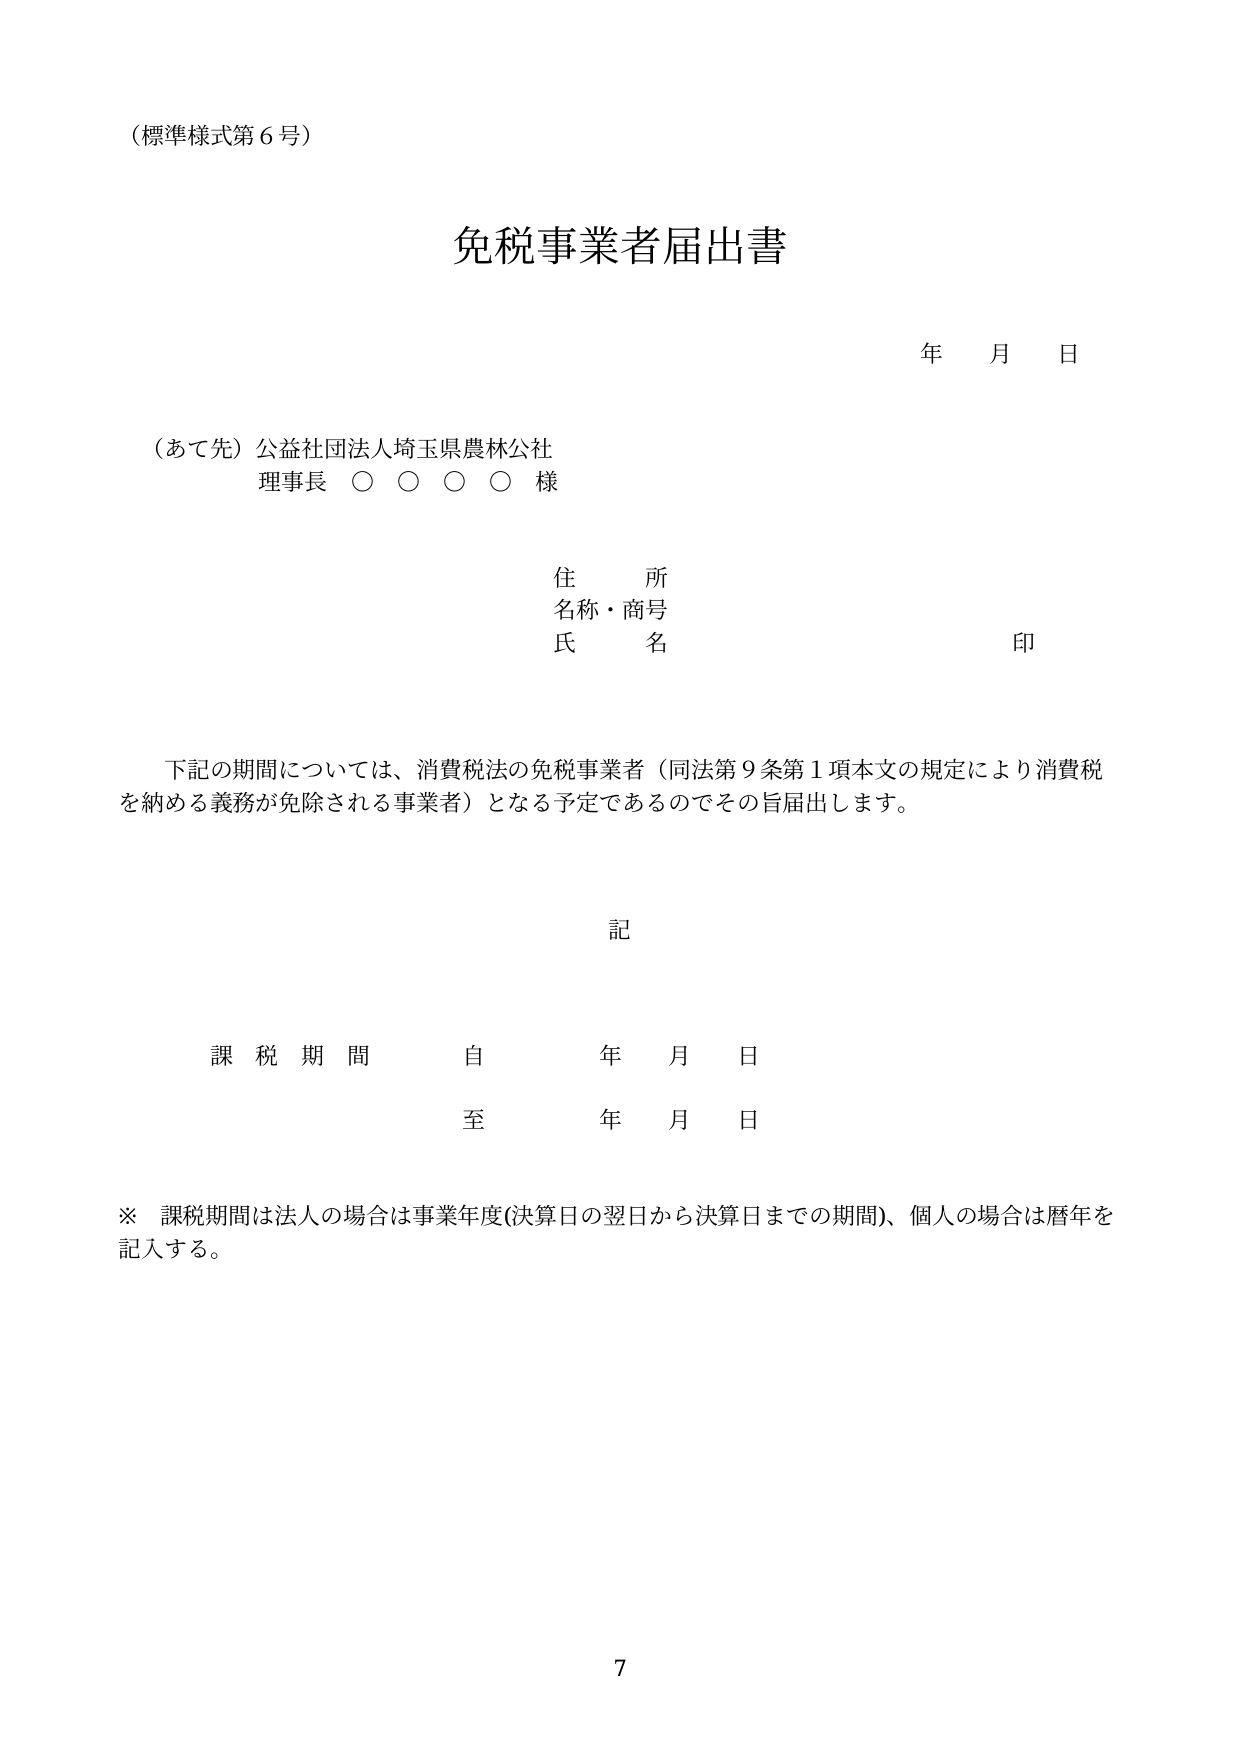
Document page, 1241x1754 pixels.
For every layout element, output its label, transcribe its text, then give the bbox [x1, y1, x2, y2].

text 免税事業者届出書 [118, 213, 1122, 273]
text 名称・商号 [118, 593, 1122, 626]
text 記 [118, 912, 1122, 945]
text 下記の期間については、消費税法の免税事業者（同法第９条第１項本文の規定により消費税を納める義務が免除される事業者）となる予定であるのでその旨届出します。 [118, 752, 1122, 818]
text 至 年 月 日 [118, 1103, 1122, 1136]
text 氏 名 印 [118, 626, 1122, 658]
text （標準様式第６号） [118, 118, 1122, 151]
text 課 税 期 間 自 年 月 日 [118, 1038, 1122, 1071]
text （あて先）公益社団法人埼玉県農林公社 [118, 431, 1122, 464]
text ※ 課税期間は法人の場合は事業年度(決算日の翌日から決算日までの期間)、個人の場合は暦年を記入する。 [118, 1198, 1122, 1264]
text 理事長 〇 〇 〇 〇 様 [118, 464, 1122, 497]
text 住 所 [118, 560, 1122, 593]
text 年 月 日 [118, 336, 1122, 369]
